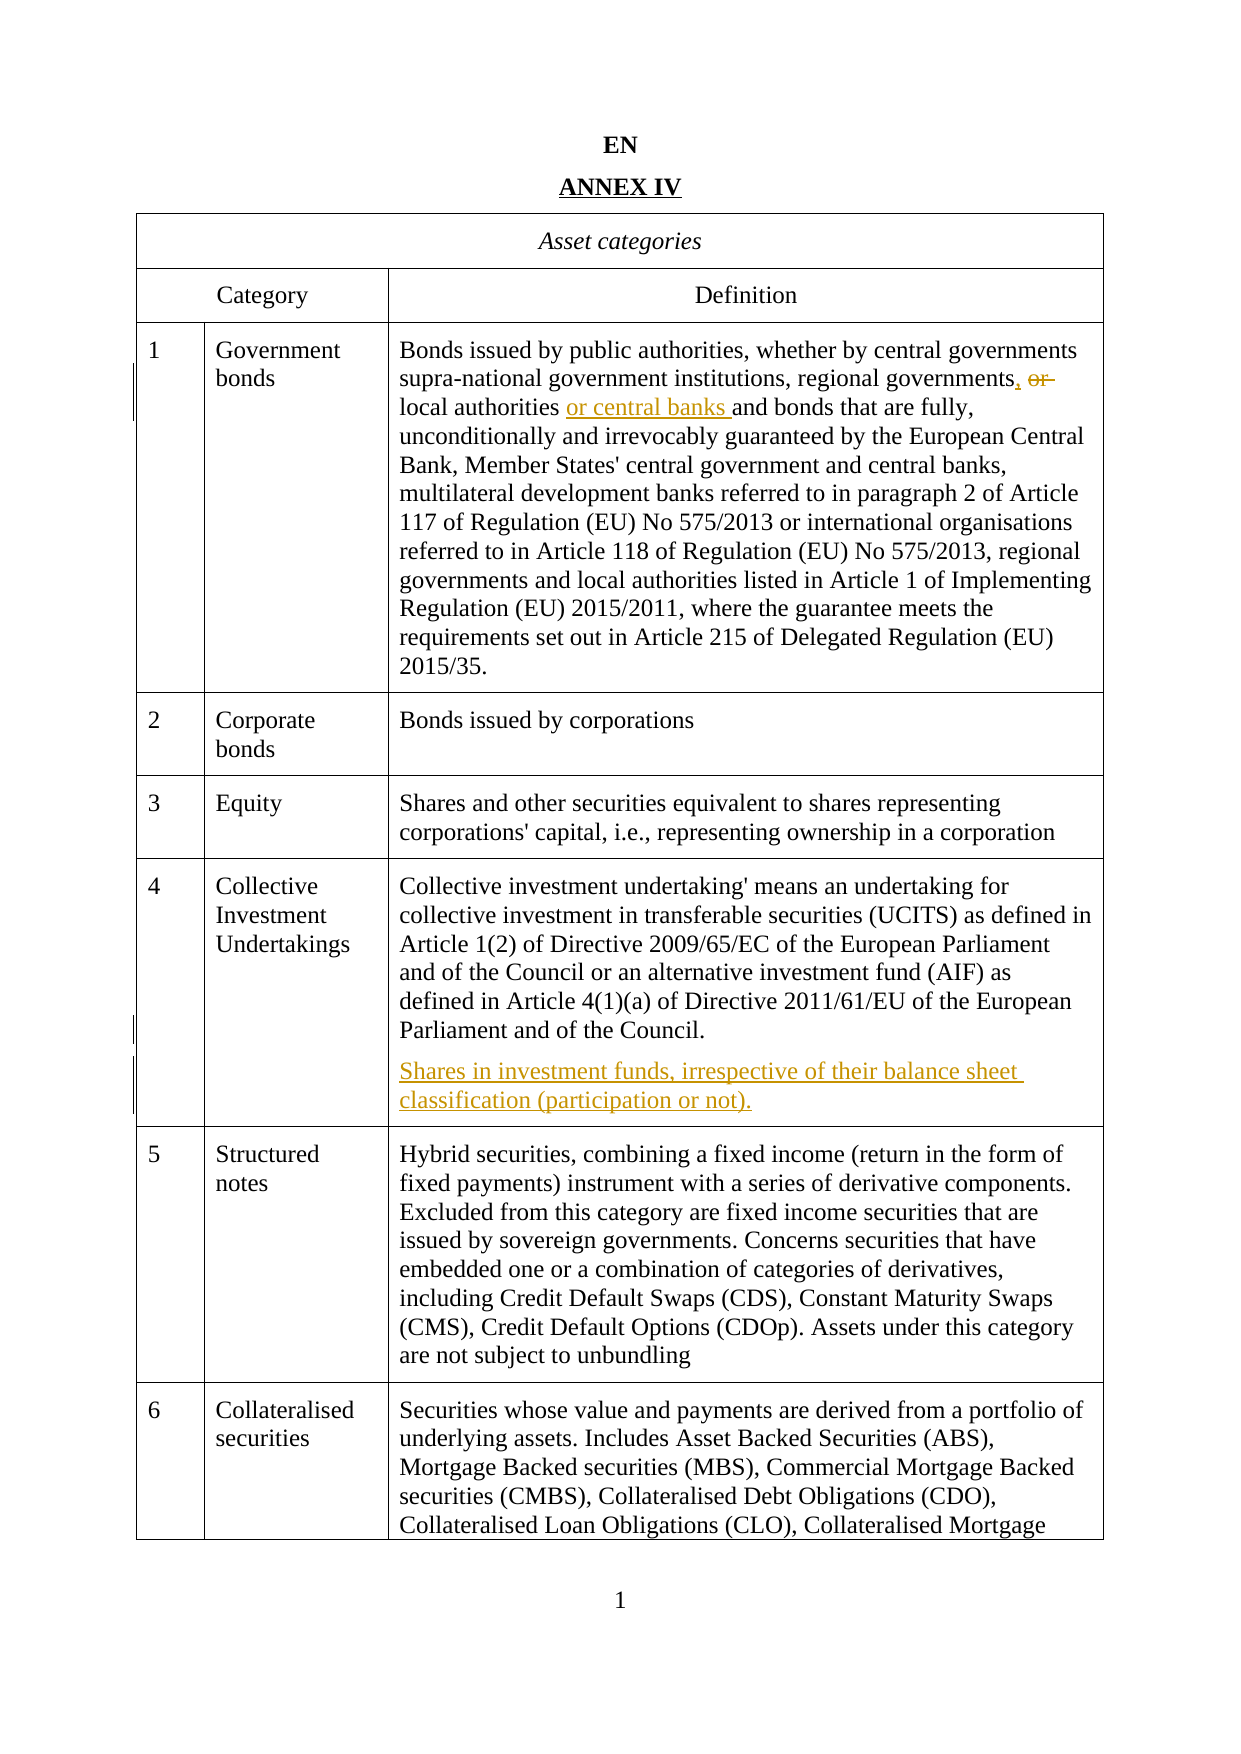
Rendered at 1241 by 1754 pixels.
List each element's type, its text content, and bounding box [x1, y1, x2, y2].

table_cell Collective Investment Undertakings [205, 859, 388, 1126]
table_cell Government bonds [205, 323, 388, 692]
table_cell Definition [389, 269, 1103, 322]
table_cell 4 [137, 859, 204, 1126]
table_cell 1 [137, 323, 204, 692]
text ANNEX IV [148, 172, 1092, 201]
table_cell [389, 1383, 1103, 1538]
text EN [148, 131, 1092, 159]
table_cell Corporate bonds [205, 693, 388, 775]
table_cell Category [137, 269, 388, 322]
table_cell Structured notes [205, 1127, 388, 1382]
table_header Asset categories [137, 214, 1103, 267]
table_cell Bonds issued by corporations [389, 693, 1103, 775]
table_cell Shares and other securities equivalent to shares representing corporations' capital, i.e., representing ownership in a corporation [389, 776, 1103, 858]
table_cell 3 [137, 776, 204, 858]
table_cell Equity [205, 776, 388, 858]
table_cell Collective investment undertaking' means an undertaking for collective investment in transferable securities (UCITS) as defined in Article 1(2) of Directive 2009/65/EC of the European Parliament and of the Council or an alternative investment fund (AIF) as defined in Article 4(1)(a) of Directive 2011/61/EU of the European Parliament and of the Council. [389, 859, 1103, 1126]
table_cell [205, 1383, 388, 1538]
table_cell Hybrid securities, combining a fixed income (return in the form of fixed payments) instrument with a series of derivative components. Excluded from this category are fixed income securities that are issued by sovereign governments. Concerns securities that have embedded one or a combination of categories of derivatives, including Credit Default Swaps (CDS), Constant Maturity Swaps (CMS), Credit Default Options (CDOp). Assets under this category are not subject to unbundling [389, 1127, 1103, 1382]
table_cell Bonds issued by public authorities, whether by central governments supra-national government institutions, regional governments local authorities and bonds that are fully, unconditionally and irrevocably guaranteed by the European Central Bank, Member States' central government and central banks, multilateral development banks referred to in paragraph 2 of Article 117 of Regulation (EU) No 575/2013 or international organisations referred to in Article 118 of Regulation (EU) No 575/2013, regional governments and local authorities listed in Article 1 of Implementing Regulation (EU) 2015/2011, where the guarantee meets the requirements set out in Article 215 of Delegated Regulation (EU) 2015/35. [389, 323, 1103, 692]
table_cell 2 [137, 693, 204, 775]
table_cell 6 [137, 1383, 204, 1538]
table_cell 5 [137, 1127, 204, 1382]
